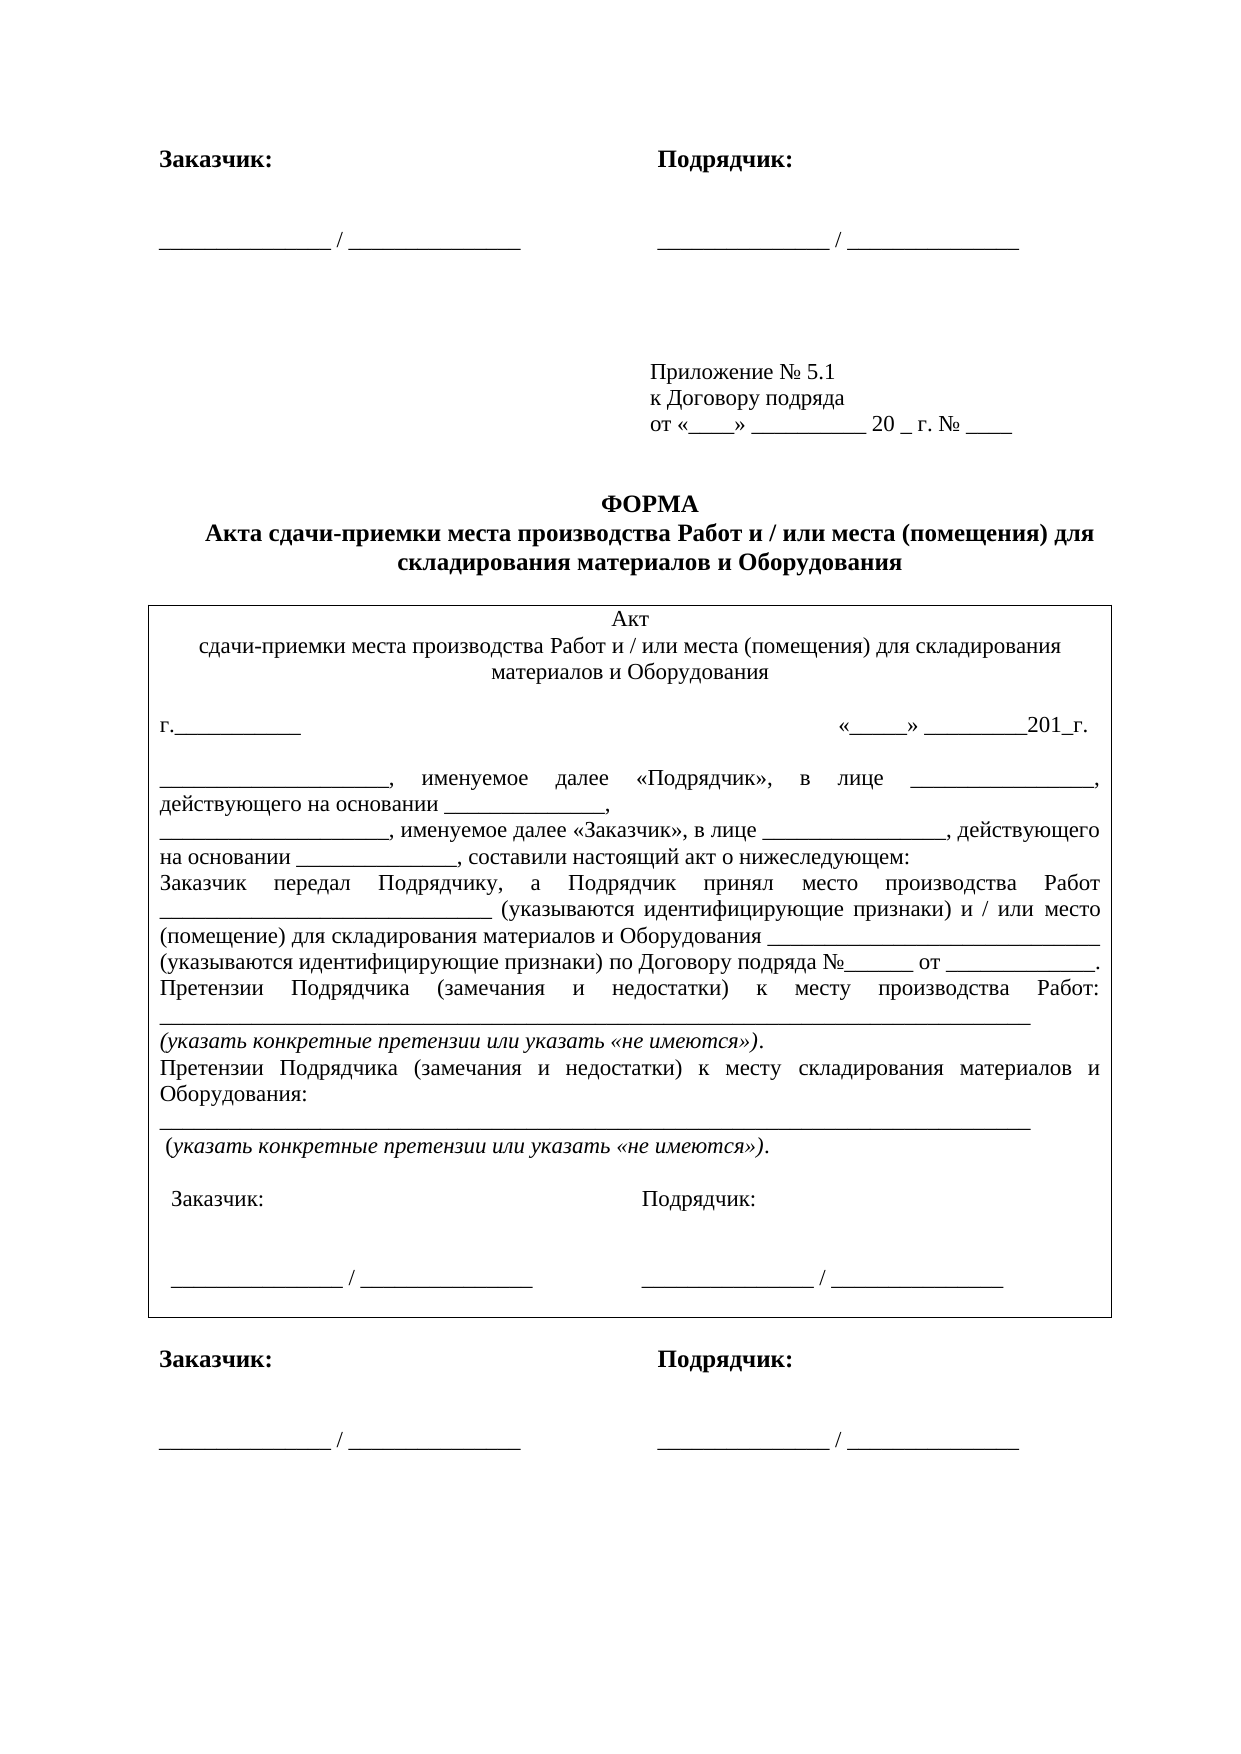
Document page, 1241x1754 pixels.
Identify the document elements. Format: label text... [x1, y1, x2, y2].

table_header Акт сдачи-приемки места производства Работ и / или места (помещения) для складирования материалов и Оборудования г.___________ «_____» _________201_г. ____________________, именуемое далее «Подрядчик», в лице ________________, действующего на основании ______________, ____________________, именуемое далее «Заказчик», в лице ________________, действующего на основании ______________, составили настоящий акт о нижеследующем: Заказчик передал Подрядчику, а Подрядчик принял место производства Работ _____________________________ (указываются идентифицирующие признаки) и / или место (помещение) для складирования материалов и Оборудования _____________________________ (указываются идентифицирующие признаки) по Договору подряда №______ от _____________. Претензии Подрядчика (замечания и недостатки) к месту производства Работ: ____________________________________________________________________________ (указать конкретные претензии или указать «не имеются»). Претензии Подрядчика (замечания и недостатки) к месту складирования материалов и Оборудования: ____________________________________________________________________________ (указать конкретные претензии или указать «не имеются»). [149, 606, 1111, 1317]
text от «____» __________ 20 _ г. № ____ [148, 410, 1152, 437]
table_cell _______________ / _______________ [148, 173, 646, 279]
table_header Подрядчик: [646, 145, 1145, 173]
table_cell _______________ / _______________ [646, 1373, 1145, 1479]
text к Договору подряда [148, 384, 1152, 410]
table_header Заказчик: [148, 145, 646, 173]
table_cell _______________ / _______________ [646, 173, 1145, 279]
table_header Заказчик: [148, 1345, 646, 1373]
title Акта сдачи-приемки места производства Работ и / или места (помещения) для складирования материалов и Оборудования [148, 518, 1152, 576]
title ФОРМА [148, 489, 1152, 518]
table_cell _______________ / _______________ [148, 1373, 646, 1479]
table_header Подрядчик: [646, 1345, 1145, 1373]
text Приложение № 5.1 [148, 358, 1152, 384]
